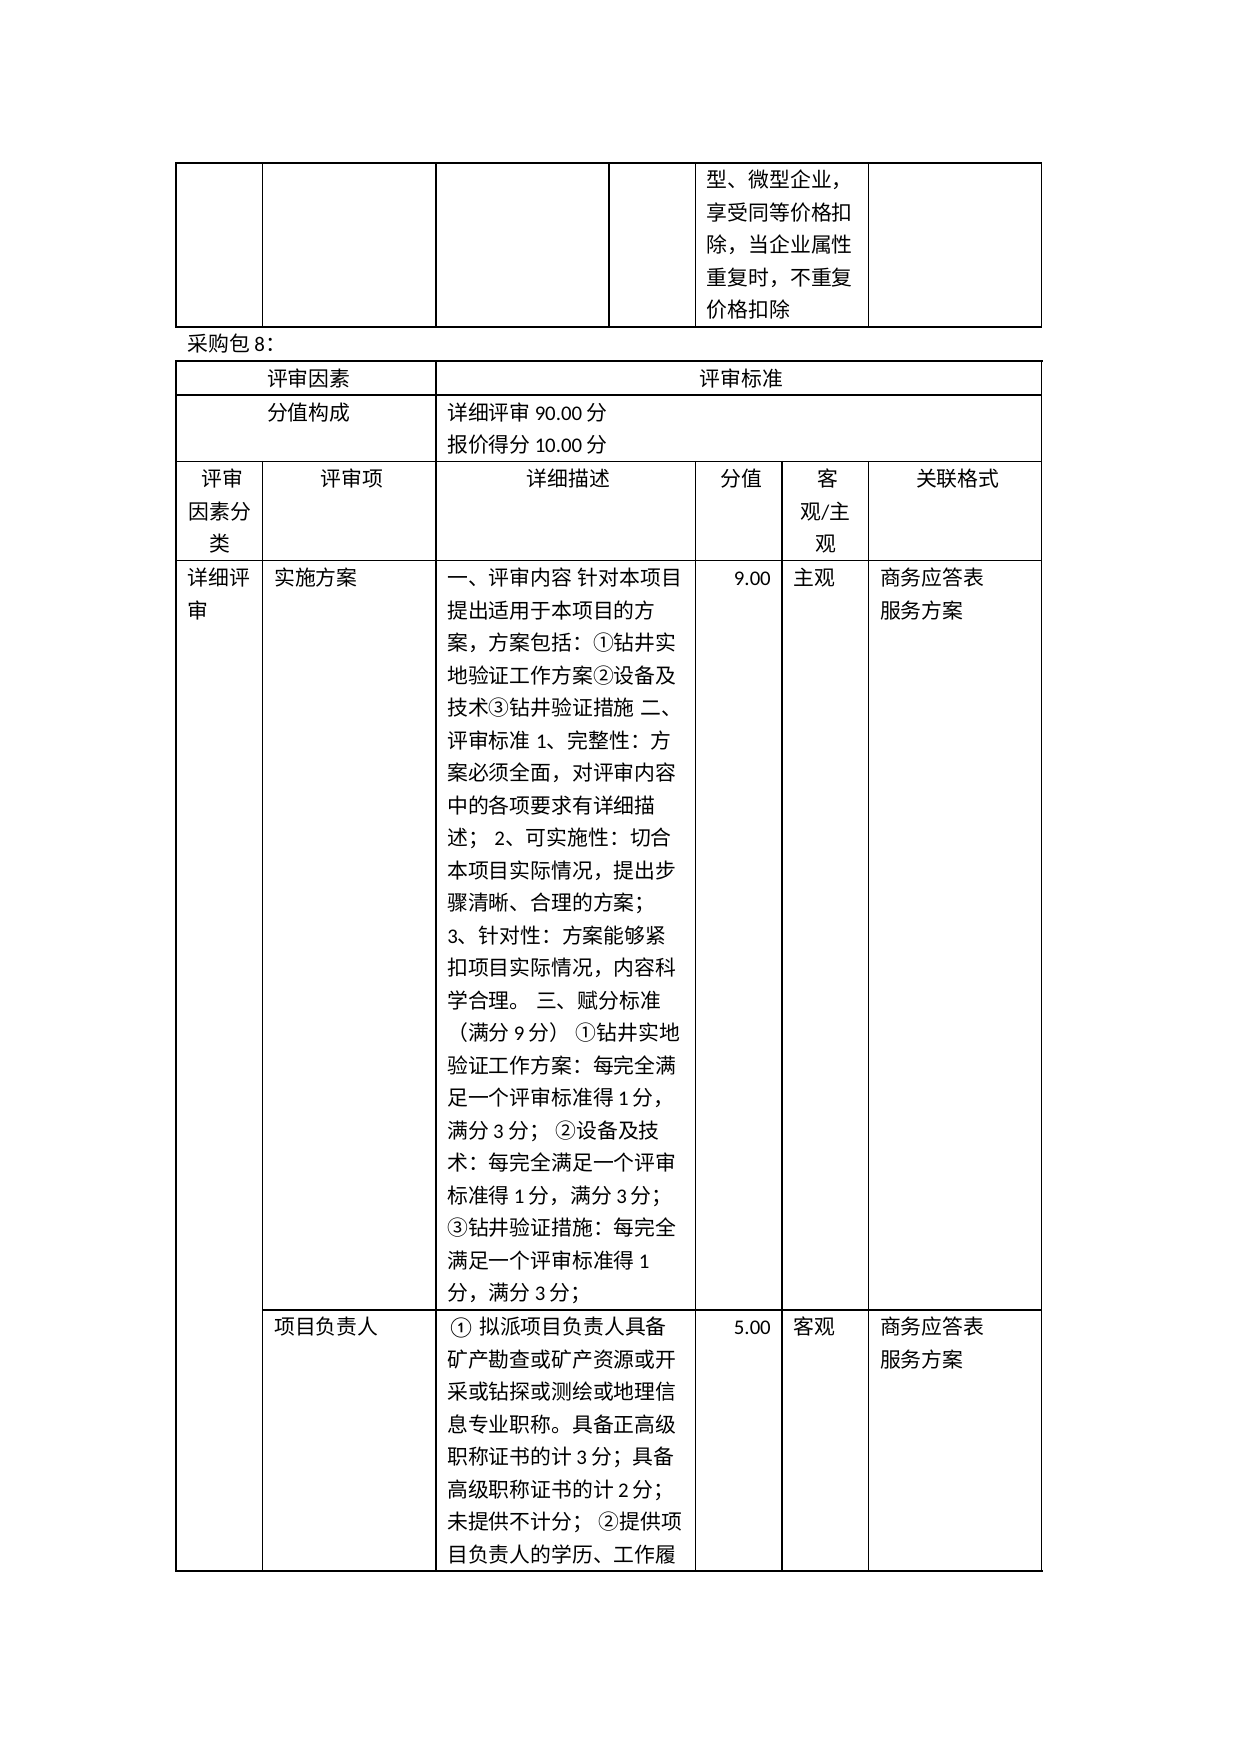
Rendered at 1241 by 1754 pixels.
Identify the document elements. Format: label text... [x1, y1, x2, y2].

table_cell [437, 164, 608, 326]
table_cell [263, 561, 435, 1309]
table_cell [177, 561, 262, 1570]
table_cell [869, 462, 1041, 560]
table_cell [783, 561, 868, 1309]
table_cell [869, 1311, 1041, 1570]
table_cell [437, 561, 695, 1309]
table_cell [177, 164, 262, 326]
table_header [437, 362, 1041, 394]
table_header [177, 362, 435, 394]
text 采购包8： [187, 328, 1053, 360]
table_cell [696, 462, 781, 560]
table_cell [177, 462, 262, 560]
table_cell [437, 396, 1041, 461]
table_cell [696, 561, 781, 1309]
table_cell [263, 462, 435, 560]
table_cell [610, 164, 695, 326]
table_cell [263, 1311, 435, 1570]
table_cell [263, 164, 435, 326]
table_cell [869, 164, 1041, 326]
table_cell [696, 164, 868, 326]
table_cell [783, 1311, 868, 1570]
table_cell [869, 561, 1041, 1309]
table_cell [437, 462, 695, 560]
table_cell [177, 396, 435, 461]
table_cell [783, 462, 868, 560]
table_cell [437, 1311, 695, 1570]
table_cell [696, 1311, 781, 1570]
